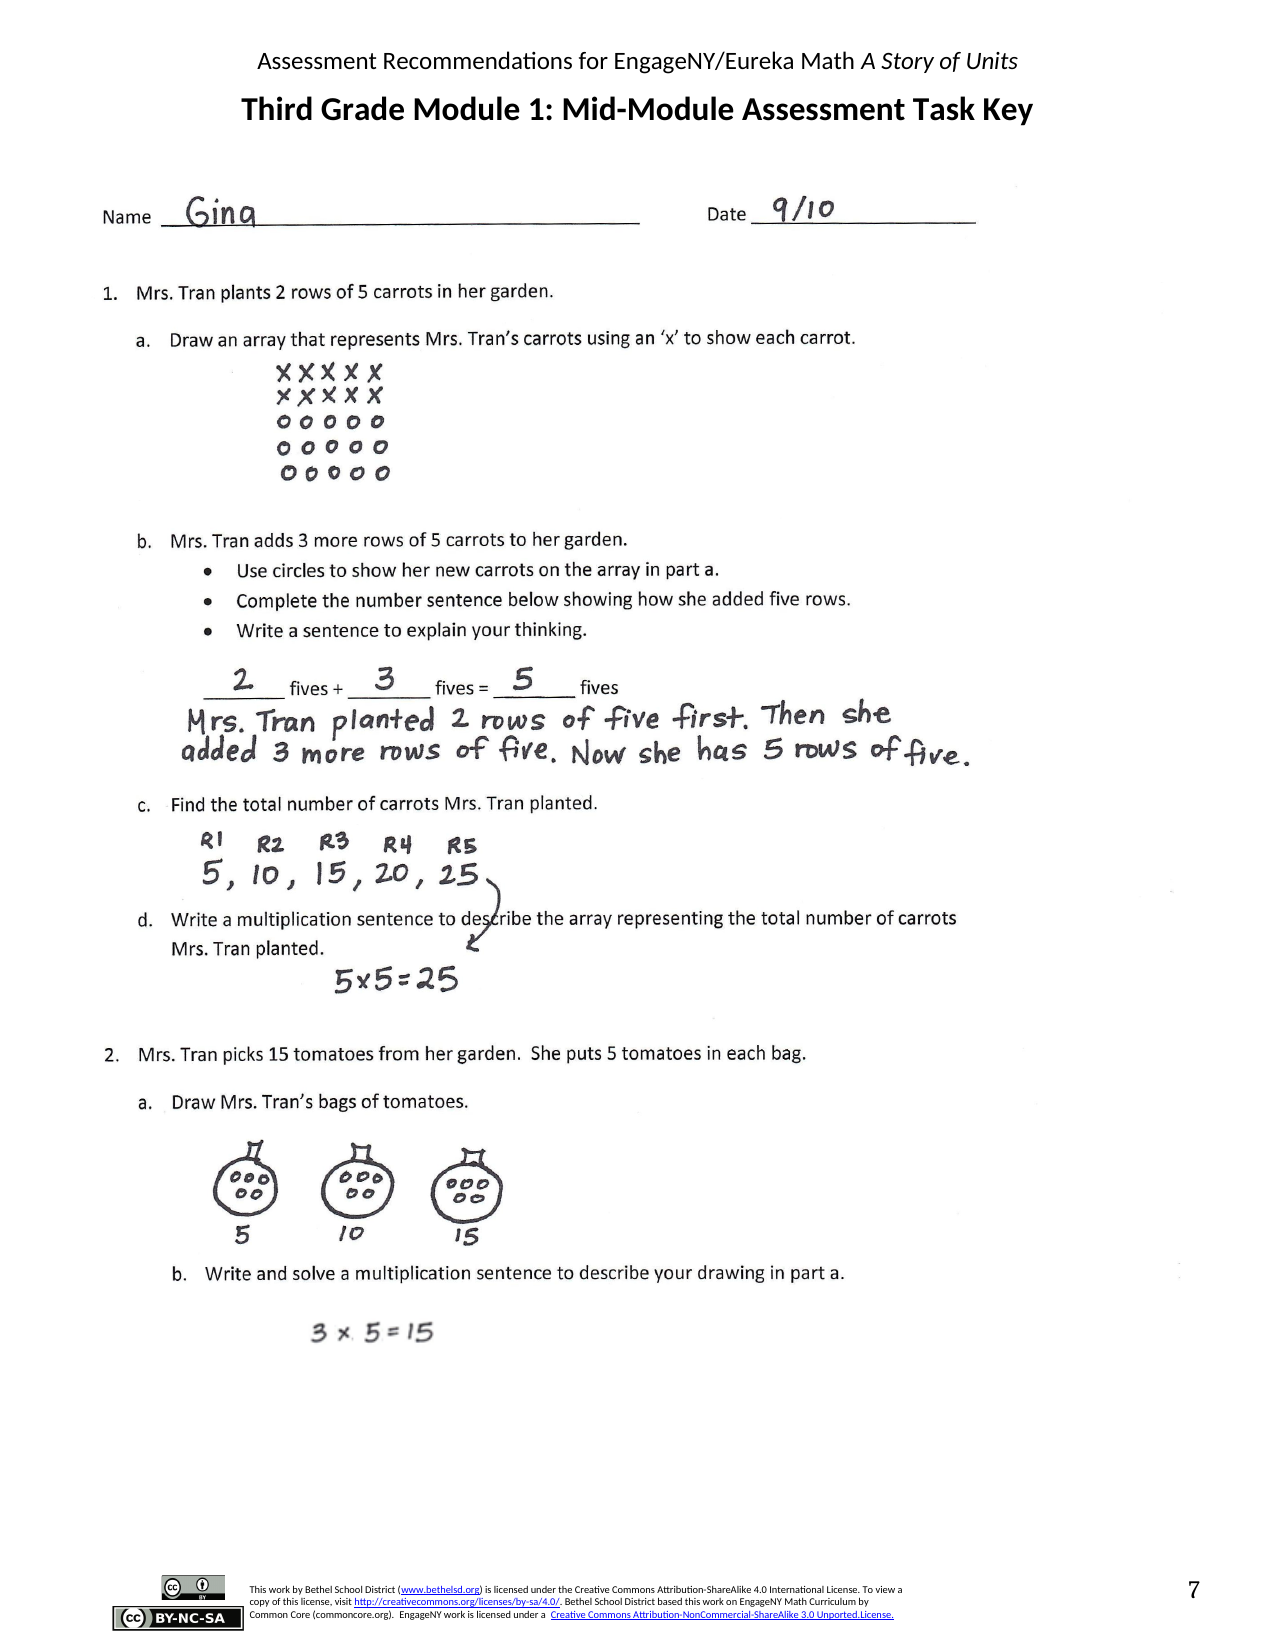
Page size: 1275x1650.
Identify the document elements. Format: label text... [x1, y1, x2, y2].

picture [77, 169, 1182, 1362]
text Third Grade Module 1: Mid-Module Assessment Task Key [75, 88, 1200, 129]
picture [112, 1606, 244, 1632]
